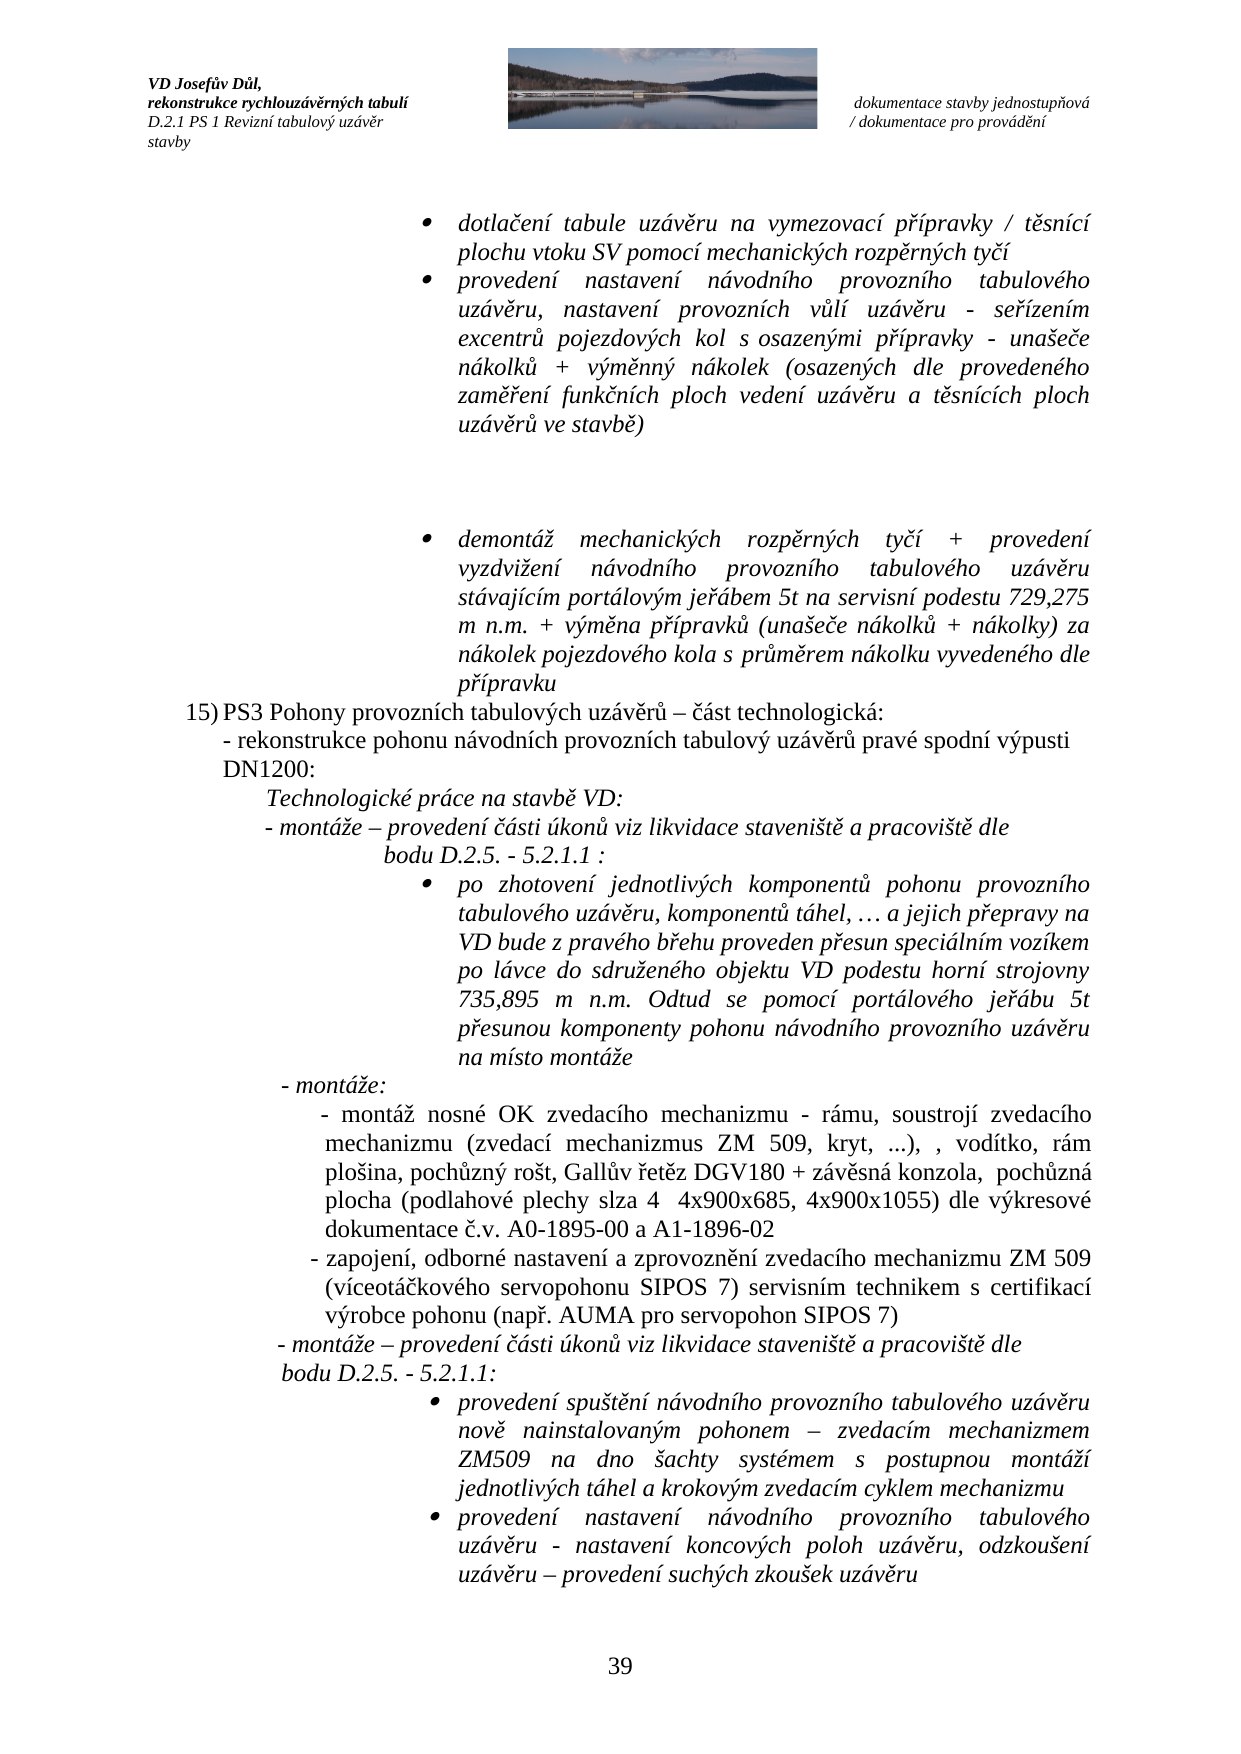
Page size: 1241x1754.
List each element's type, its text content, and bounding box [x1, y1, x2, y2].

list - montáže – provedení části úkonů viz likvidace staveniště a pracoviště dle [192, 812, 1092, 841]
list provedení nastavení návodního provozního tabulového uzávěru - nastavení koncových poloh uzávěru, odzkoušení uzávěru – provedení suchých zkoušek uzávěru [428, 1502, 1092, 1588]
text Technologické práce na stavbě VD: [266, 783, 1092, 812]
list provedení spuštění návodního provozního tabulového uzávěru nově nainstalovaným pohonem – zvedacím mechanizmem ZM509 na dno šachty systémem s postupnou montáží jednotlivých táhel a krokovým zvedacím cyklem mechanizmu [428, 1387, 1092, 1502]
text - rekonstrukce pohonu návodních provozních tabulový uzávěrů pravé spodní výpusti DN1200: [223, 726, 1092, 783]
text - montáže: [281, 1071, 1092, 1099]
text - zapojení, odborné nastavení a zprovoznění zvedacího mechanizmu ZM 509 (víceotáčkového servopohonu SIPOS 7) servisním technikem s certifikací výrobce pohonu (např. AUMA pro servopohon SIPOS 7) [295, 1243, 1092, 1329]
picture [508, 48, 818, 129]
text - montáž nosné OK zvedacího mechanizmu - rámu, soustrojí zvedacího mechanizmu (zvedací mechanizmus ZM 509, kryt, ...), , vodítko, rám plošina, pochůzný rošt, Gallův řetěz DGV180 + závěsná konzola, pochůzná plocha (podlahové plechy slza 4 4x900x685, 4x900x1055) dle výkresové dokumentace č.v. A0-1895-00 a A1-1896-02 [295, 1099, 1092, 1243]
text bodu D.2.5. - 5.2.1.1: [162, 1358, 1092, 1387]
list po zhotovení jednotlivých komponentů pohonu provozního tabulového uzávěru, komponentů táhel, … a jejich přepravy na VD bude z pravého břehu proveden přesun speciálním vozíkem po lávce do sdruženého objektu VD podestu horní strojovny 735,895 m n.m. Odtud se pomocí portálového jeřábu 5t přesunou komponenty pohonu návodního provozního uzávěru na místo montáže [420, 869, 1092, 1071]
list PS3 Pohony provozních tabulových uzávěrů – část technologická: [185, 697, 1092, 726]
list provedení nastavení návodního provozního tabulového uzávěru, nastavení provozních vůlí uzávěru - seřízením excentrů pojezdových kol s osazenými přípravky - unašeče nákolků + výměnný nákolek (osazených dle provedeného zaměření funkčních ploch vedení uzávěru a těsnících ploch uzávěrů ve stavbě) [420, 266, 1092, 438]
list demontáž mechanických rozpěrných tyčí + provedení vyzdvižení návodního provozního tabulového uzávěru stávajícím portálovým jeřábem 5t na servisní podestu 729,275 m n.m. + výměna přípravků (unašeče nákolků + nákolky) za nákolek pojezdového kola s průměrem nákolku vyvedeného dle přípravku [420, 524, 1092, 697]
list bodu D.2.5. - 5.2.1.1 : [192, 841, 1092, 869]
list dotlačení tabule uzávěru na vymezovací přípravky / těsnící plochu vtoku SV pomocí mechanických rozpěrných tyčí [420, 208, 1092, 266]
list - montáže – provedení části úkonů viz likvidace staveniště a pracoviště dle [192, 1329, 1092, 1358]
